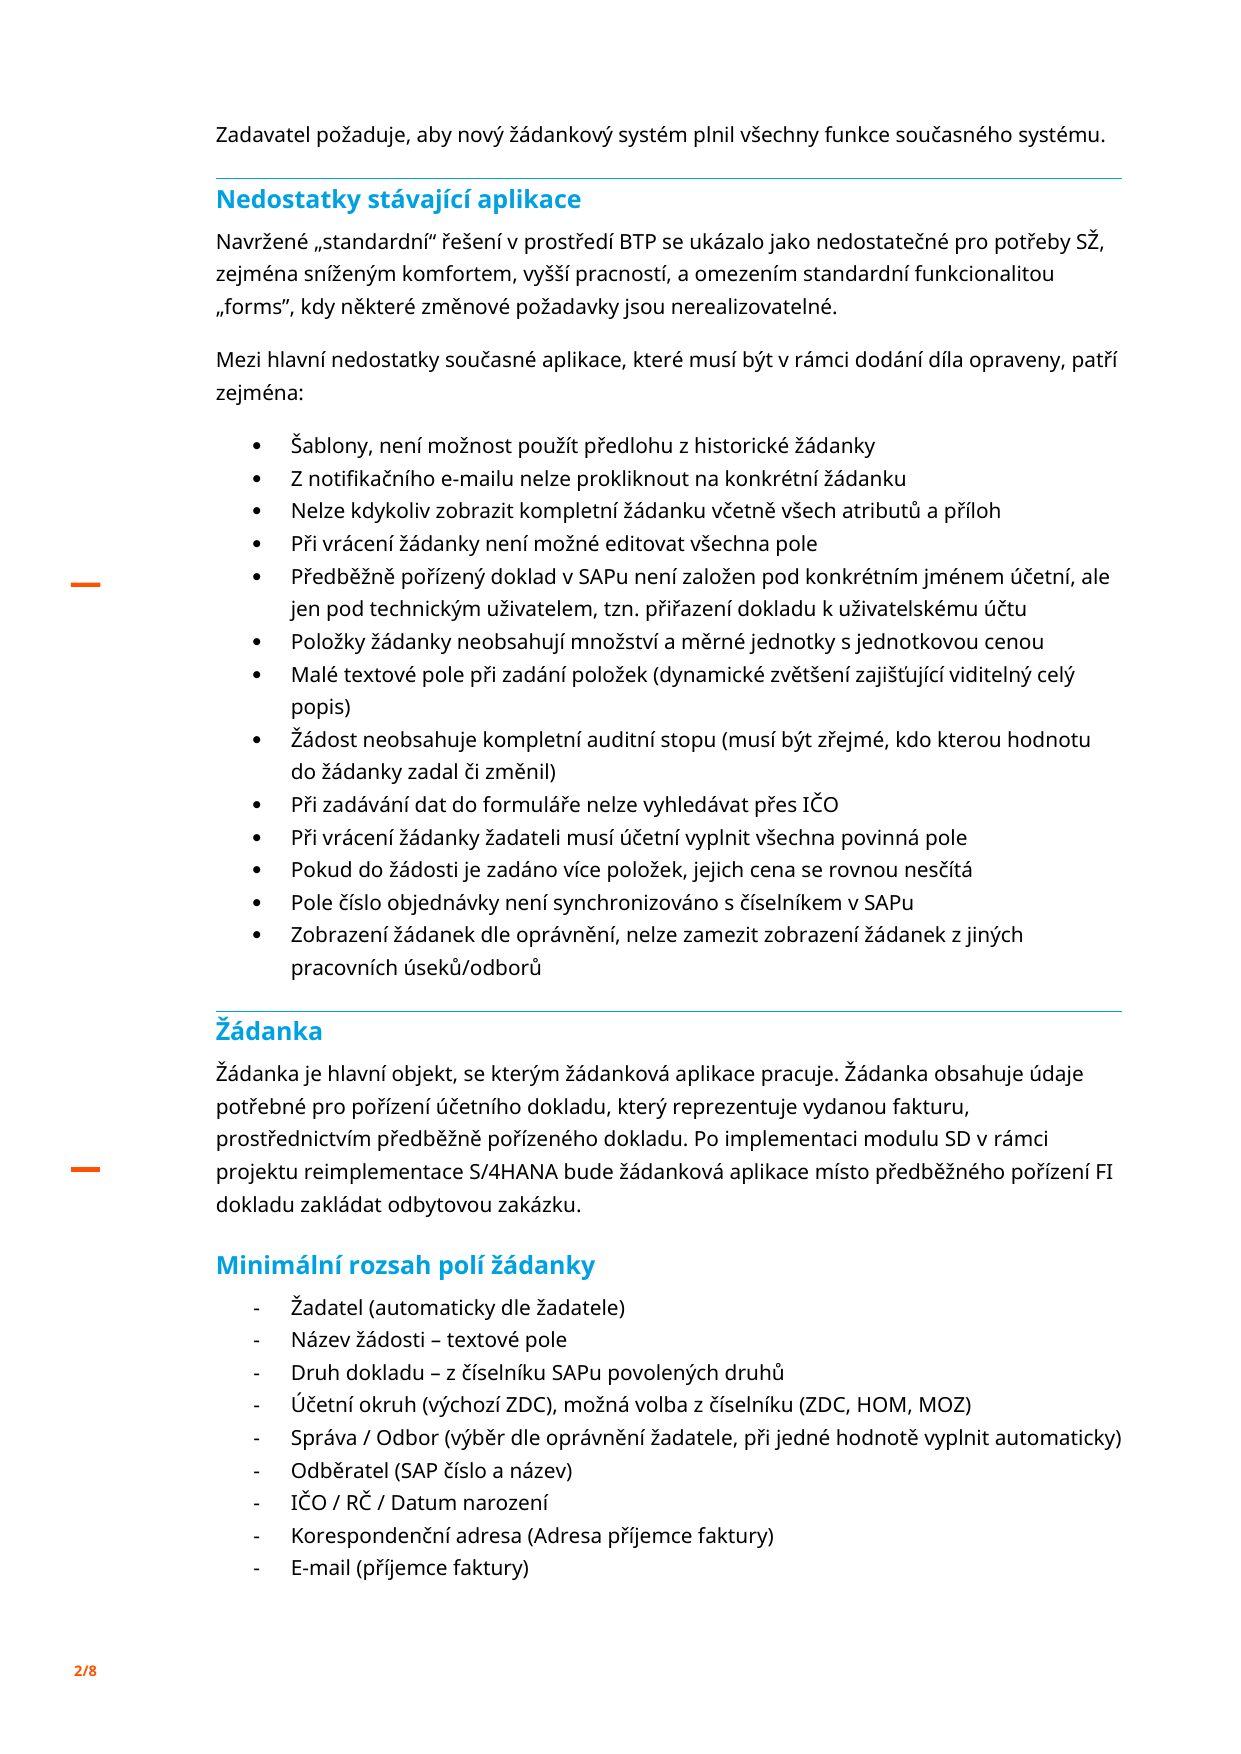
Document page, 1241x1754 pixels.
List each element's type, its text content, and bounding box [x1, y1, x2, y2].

list Šablony, není možnost použít předlohu z historické žádanky [253, 431, 1122, 460]
subtitle Minimální rozsah polí žádanky [216, 1247, 1122, 1281]
list Při vrácení žádanky není možné editovat všechna pole [253, 529, 1122, 558]
list Pokud do žádosti je zadáno více položek, jejich cena se rovnou nesčítá [253, 855, 1122, 884]
list Účetní okruh (výchozí ZDC), možná volba z číselníku (ZDC, HOM, MOZ) [253, 1391, 1122, 1419]
list Druh dokladu – z číselníku SAPu povolených druhů [253, 1358, 1122, 1386]
list Název žádosti – textové pole [253, 1325, 1122, 1354]
list Z notifikačního e-mailu nelze prokliknout na konkrétní žádanku [253, 464, 1122, 492]
list Žádost neobsahuje kompletní auditní stopu (musí být zřejmé, kdo kterou hodnotu do žádanky zadal či změnil) [253, 725, 1122, 786]
text Žádanka je hlavní objekt, se kterým žádanková aplikace pracuje. Žádanka obsahuje údaje potřebné pro pořízení účetního dokladu, který reprezentuje vydanou fakturu, prostřednictvím předběžně pořízeného dokladu. Po implementaci modulu SD v rámci projektu reimplementace S/4HANA bude žádanková aplikace místo předběžného pořízení FI dokladu zakládat odbytovou zakázku. [216, 1059, 1122, 1218]
list E-mail (příjemce faktury) [253, 1553, 1122, 1582]
list Pole číslo objednávky není synchronizováno s číselníkem v SAPu [253, 888, 1122, 916]
list Při vrácení žádanky žadateli musí účetní vyplnit všechna povinná pole [253, 823, 1122, 851]
text Zadavatel požaduje, aby nový žádankový systém plnil všechny funkce současného systému. [216, 121, 1122, 149]
text Mezi hlavní nedostatky současné aplikace, které musí být v rámci dodání díla opraveny, patří zejména: [216, 345, 1122, 406]
list IČO / RČ / Datum narození [253, 1488, 1122, 1517]
list Nelze kdykoliv zobrazit kompletní žádanku včetně všech atributů a příloh [253, 497, 1122, 525]
subtitle Žádanka [216, 1012, 1122, 1048]
subtitle Nedostatky stávající aplikace [216, 179, 1122, 215]
text Navržené „standardní“ řešení v prostředí BTP se ukázalo jako nedostatečné pro potřeby SŽ, zejména sníženým komfortem, vyšší pracností, a omezením standardní funkcionalitou „forms”, kdy některé změnové požadavky jsou nerealizovatelné. [216, 227, 1122, 320]
list Při zadávání dat do formuláře nelze vyhledávat přes IČO [253, 790, 1122, 818]
list Odběratel (SAP číslo a název) [253, 1456, 1122, 1484]
list Správa / Odbor (výběr dle oprávnění žadatele, při jedné hodnotě vyplnit automaticky) [253, 1423, 1122, 1452]
list Položky žádanky neobsahují množství a měrné jednotky s jednotkovou cenou [253, 627, 1122, 656]
list Žadatel (automaticky dle žadatele) [253, 1293, 1122, 1321]
list Malé textové pole při zadání položek (dynamické zvětšení zajišťující viditelný celý popis) [253, 660, 1122, 721]
list Předběžně pořízený doklad v SAPu není založen pod konkrétním jménem účetní, ale jen pod technickým uživatelem, tzn. přiřazení dokladu k uživatelskému účtu [253, 562, 1122, 623]
list Zobrazení žádanek dle oprávnění, nelze zamezit zobrazení žádanek z jiných pracovních úseků/odborů [253, 921, 1122, 982]
list Korespondenční adresa (Adresa příjemce faktury) [253, 1521, 1122, 1549]
